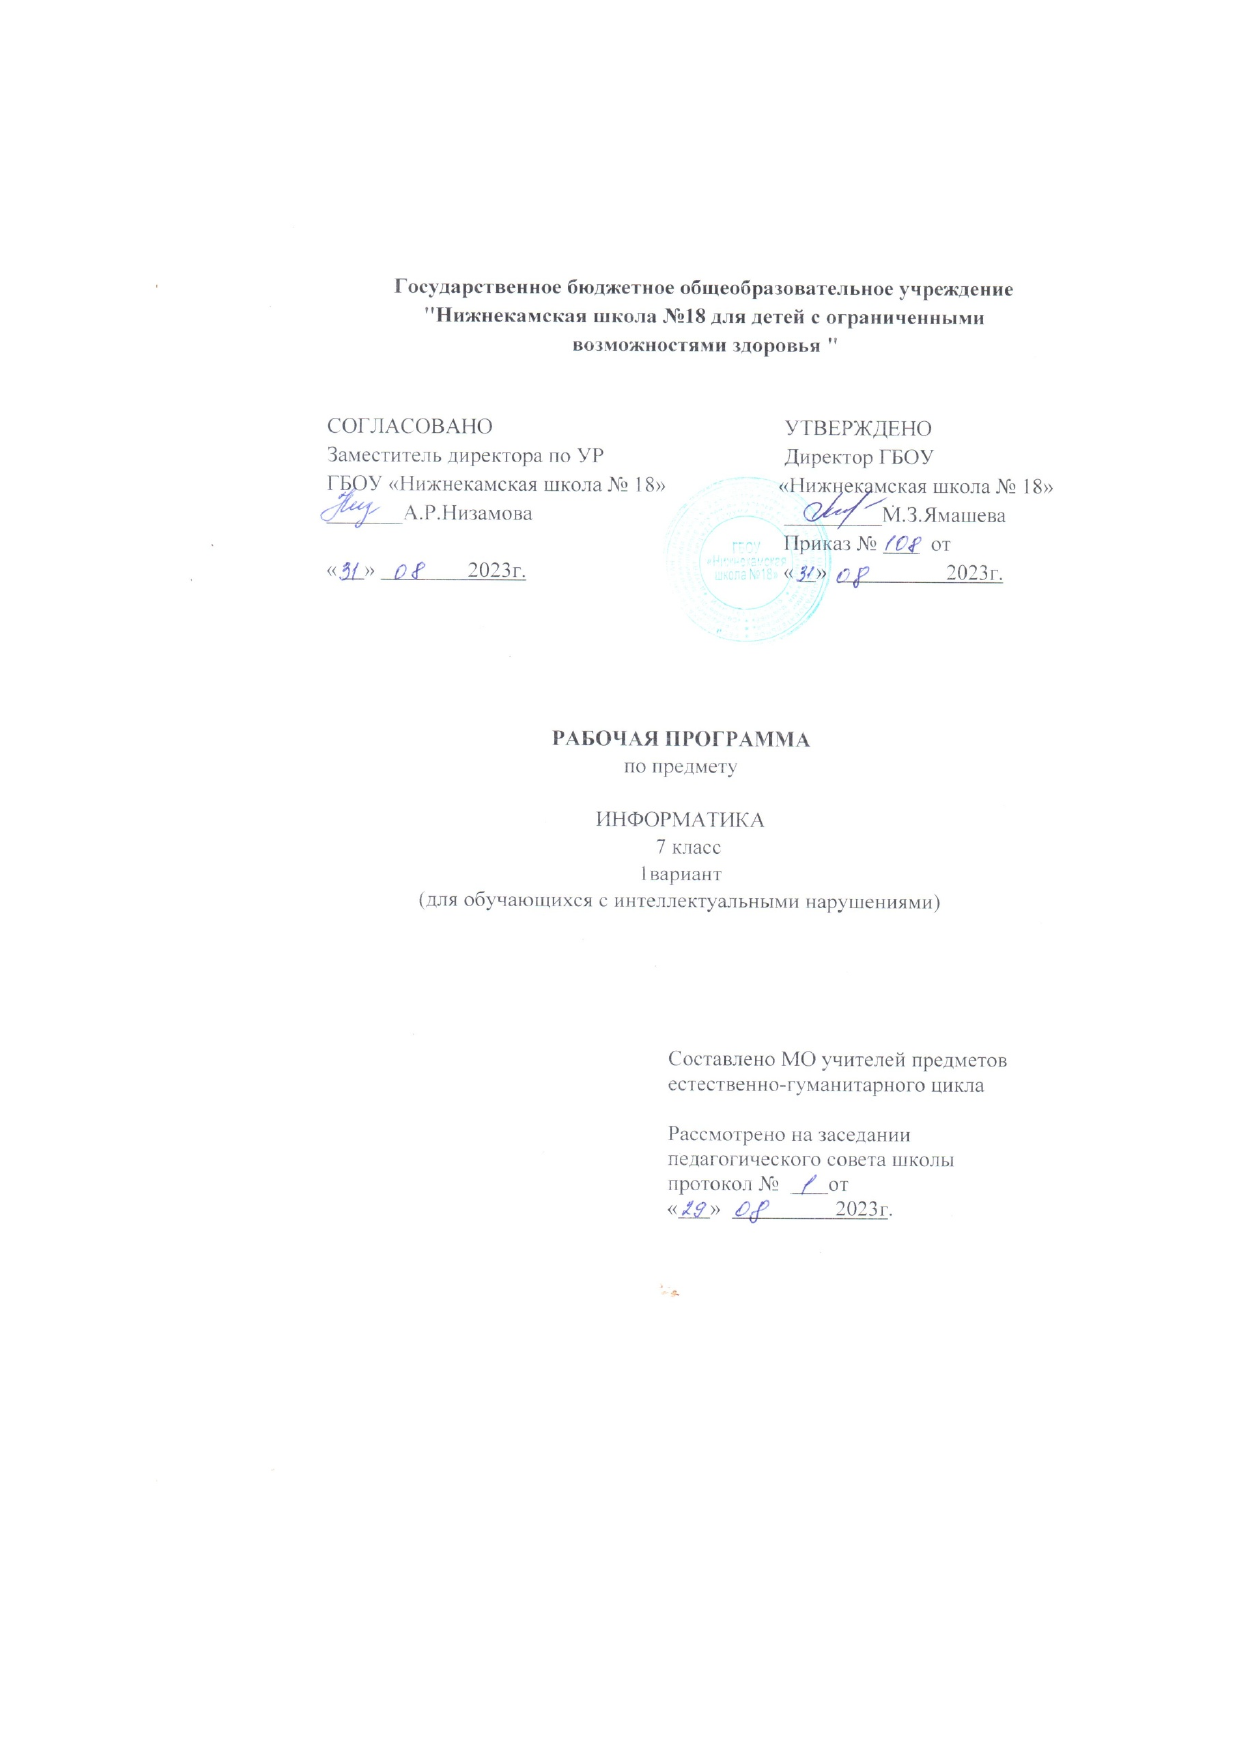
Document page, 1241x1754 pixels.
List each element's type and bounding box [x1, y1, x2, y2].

picture [147, 195, 1092, 1494]
